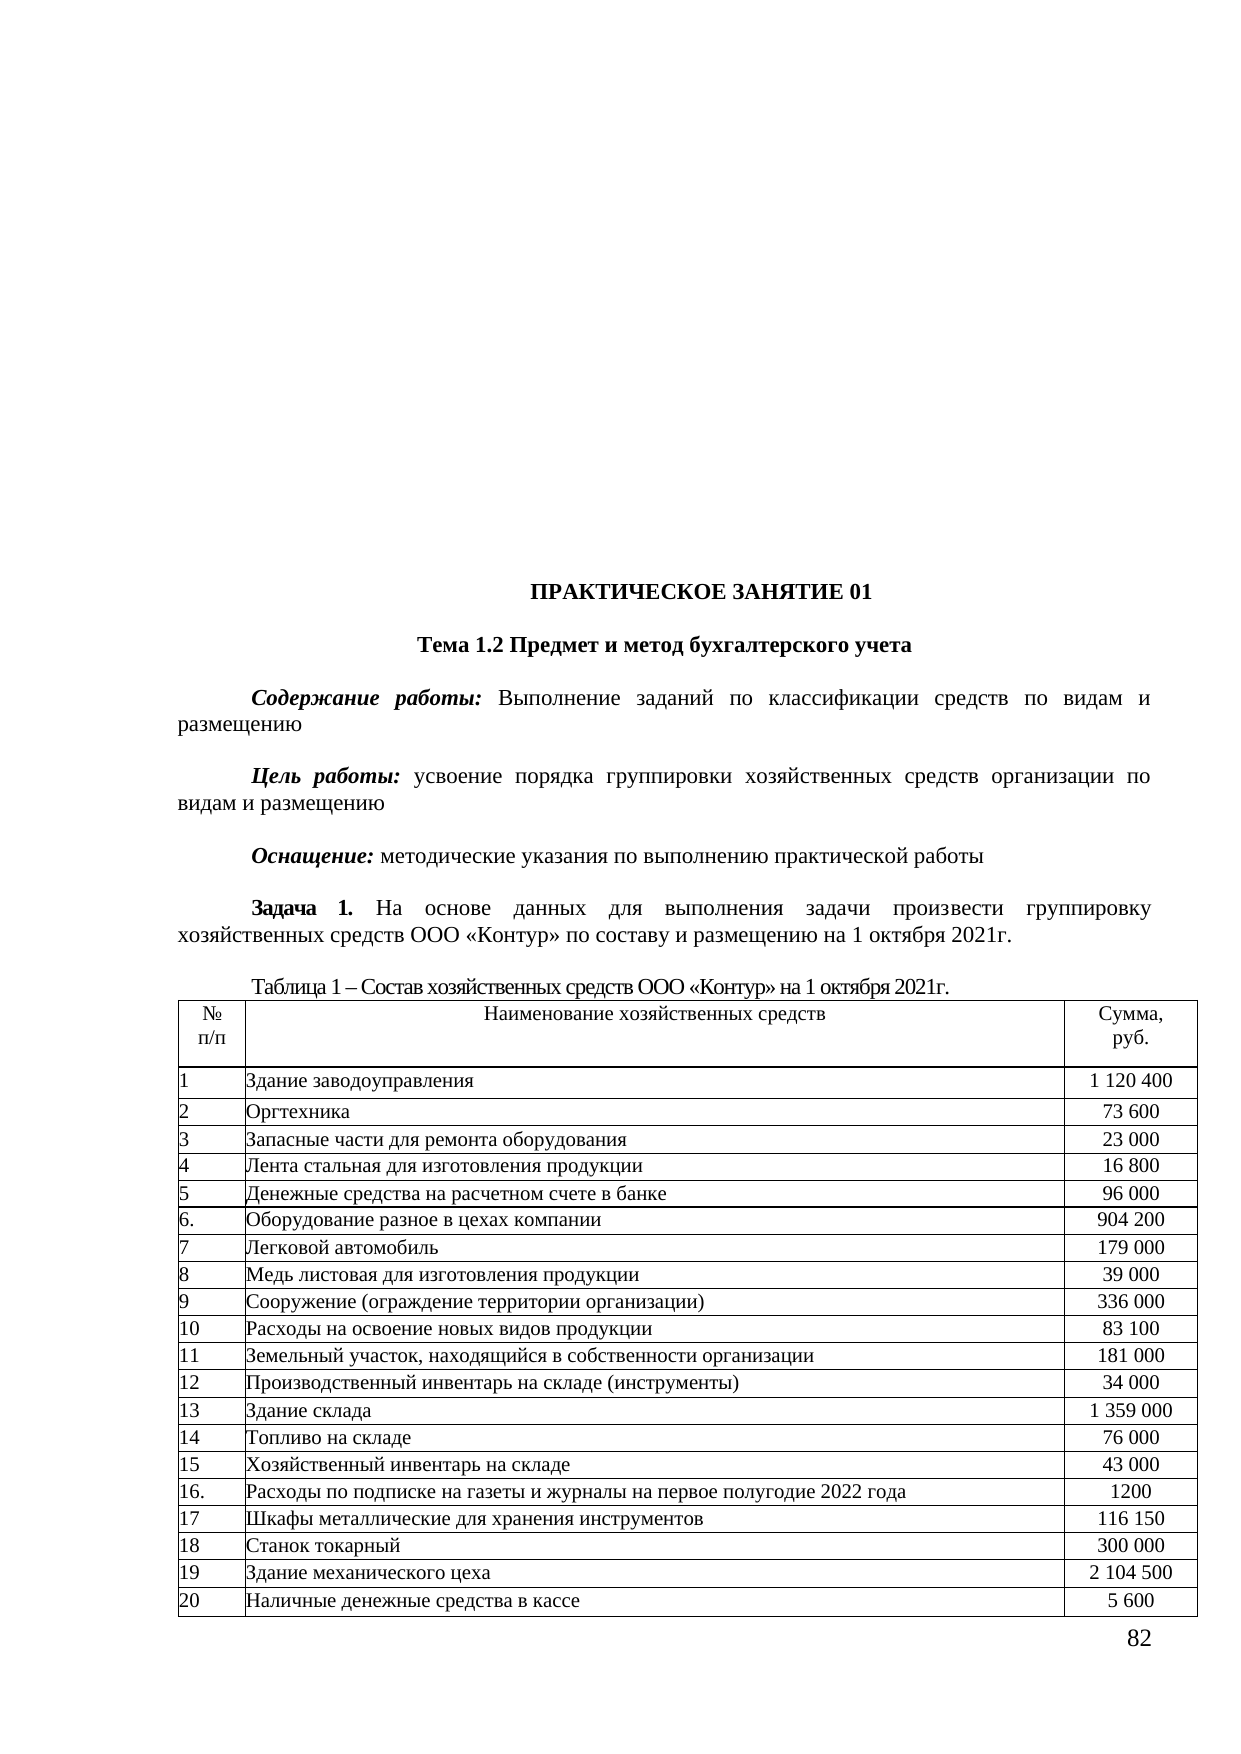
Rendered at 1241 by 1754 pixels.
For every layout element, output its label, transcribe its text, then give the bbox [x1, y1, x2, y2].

table_cell Топливо на складе [246, 1425, 1064, 1451]
table_cell 16. [179, 1479, 245, 1505]
table_cell 20 [179, 1588, 245, 1616]
table_cell 300 000 [1065, 1533, 1197, 1559]
text Таблица 1 – Состав хозяйственных средств ООО «Контур» на 1 октября 2021г. [177, 973, 1152, 1000]
table_cell Лента стальная для изготовления продукции [246, 1154, 1064, 1180]
text Задача 1. На основе данных для выполнения задачи произвести группировку хозяйственных средств ООО «Контур» по составу и размещению на 1 октября 2021г. [177, 894, 1152, 947]
table_cell Здание заводоуправления [246, 1068, 1064, 1098]
table_cell Земельный участок, находящийся в собственности организации [246, 1343, 1064, 1369]
table_cell 11 [179, 1343, 245, 1369]
table_cell 23 000 [1065, 1126, 1197, 1152]
table_cell 83 100 [1065, 1316, 1197, 1342]
table_cell Медь листовая для изготовления продукции [246, 1262, 1064, 1288]
table_cell 73 600 [1065, 1099, 1197, 1125]
table_cell Легковой автомобиль [246, 1235, 1064, 1261]
table_cell 76 000 [1065, 1425, 1197, 1451]
table_cell Расходы по подписке на газеты и журналы на первое полугодие 2022 года [246, 1479, 1064, 1505]
table_cell 9 [179, 1289, 245, 1315]
table_cell Оборудование разное в цехах компании [246, 1208, 1064, 1234]
table_header Наименование хозяйственных средств [246, 1001, 1064, 1066]
table_cell Здание механического цеха [246, 1560, 1064, 1587]
table_cell Запасные части для ремонта оборудования [246, 1126, 1064, 1152]
table_cell 10 [179, 1316, 245, 1342]
table_header № п/п [179, 1001, 245, 1066]
text Цель работы: усвоение порядка группировки хозяйственных средств организации по видам и размещению [177, 763, 1152, 815]
table_cell 8 [179, 1262, 245, 1288]
table_cell 181 000 [1065, 1343, 1197, 1369]
table_cell Станок токарный [246, 1533, 1064, 1559]
text Оснащение: методические указания по выполнению практической работы [177, 842, 1152, 868]
table_cell 19 [179, 1560, 245, 1587]
table_cell Здание склада [246, 1398, 1064, 1424]
table_cell 43 000 [1065, 1452, 1197, 1478]
table_cell 1200 [1065, 1479, 1197, 1505]
table_cell Расходы на освоение новых видов продукции [246, 1316, 1064, 1342]
table_cell 6. [179, 1208, 245, 1234]
table_cell Шкафы металлические для хранения инструментов [246, 1506, 1064, 1532]
table_cell 1 [179, 1068, 245, 1098]
table_cell Оргтехника [246, 1099, 1064, 1125]
table_cell 2 [179, 1099, 245, 1125]
table_cell Хозяйственный инвентарь на складе [246, 1452, 1064, 1478]
table_cell Сооружение (ограждение территории организации) [246, 1289, 1064, 1315]
list ПРАКТИЧЕСКОЕ ЗАНЯТИЕ 01 [177, 578, 1152, 604]
table_cell 17 [179, 1506, 245, 1532]
table_cell 5 [179, 1181, 245, 1206]
table_cell 5 600 [1065, 1588, 1197, 1616]
table_cell 1 359 000 [1065, 1398, 1197, 1424]
table_cell 336 000 [1065, 1289, 1197, 1315]
table_header Сумма, руб. [1065, 1001, 1197, 1066]
table_cell 34 000 [1065, 1370, 1197, 1397]
table_cell 15 [179, 1452, 245, 1478]
table_cell 904 200 [1065, 1208, 1197, 1234]
text Тема 1.2 Предмет и метод бухгалтерского учета [177, 631, 1152, 657]
table_cell 96 000 [1065, 1181, 1197, 1206]
table_cell 14 [179, 1425, 245, 1451]
table_cell 39 000 [1065, 1262, 1197, 1288]
table_cell 179 000 [1065, 1235, 1197, 1261]
table_cell 16 800 [1065, 1154, 1197, 1180]
table_cell 18 [179, 1533, 245, 1559]
text Содержание работы: Выполнение заданий по классификации средств по видам и размещению [177, 683, 1152, 736]
table_cell Денежные средства на расчетном счете в банке [246, 1181, 1064, 1206]
table_cell 4 [179, 1154, 245, 1180]
table_cell 2 104 500 [1065, 1560, 1197, 1587]
table_cell Наличные денежные средства в кассе [246, 1588, 1064, 1616]
table_cell 116 150 [1065, 1506, 1197, 1532]
table_cell 3 [179, 1126, 245, 1152]
table_cell 1 120 400 [1065, 1068, 1197, 1098]
table_cell 7 [179, 1235, 245, 1261]
table_cell 13 [179, 1398, 245, 1424]
table_cell 12 [179, 1370, 245, 1397]
table_cell Производственный инвентарь на складе (инструменты) [246, 1370, 1064, 1397]
